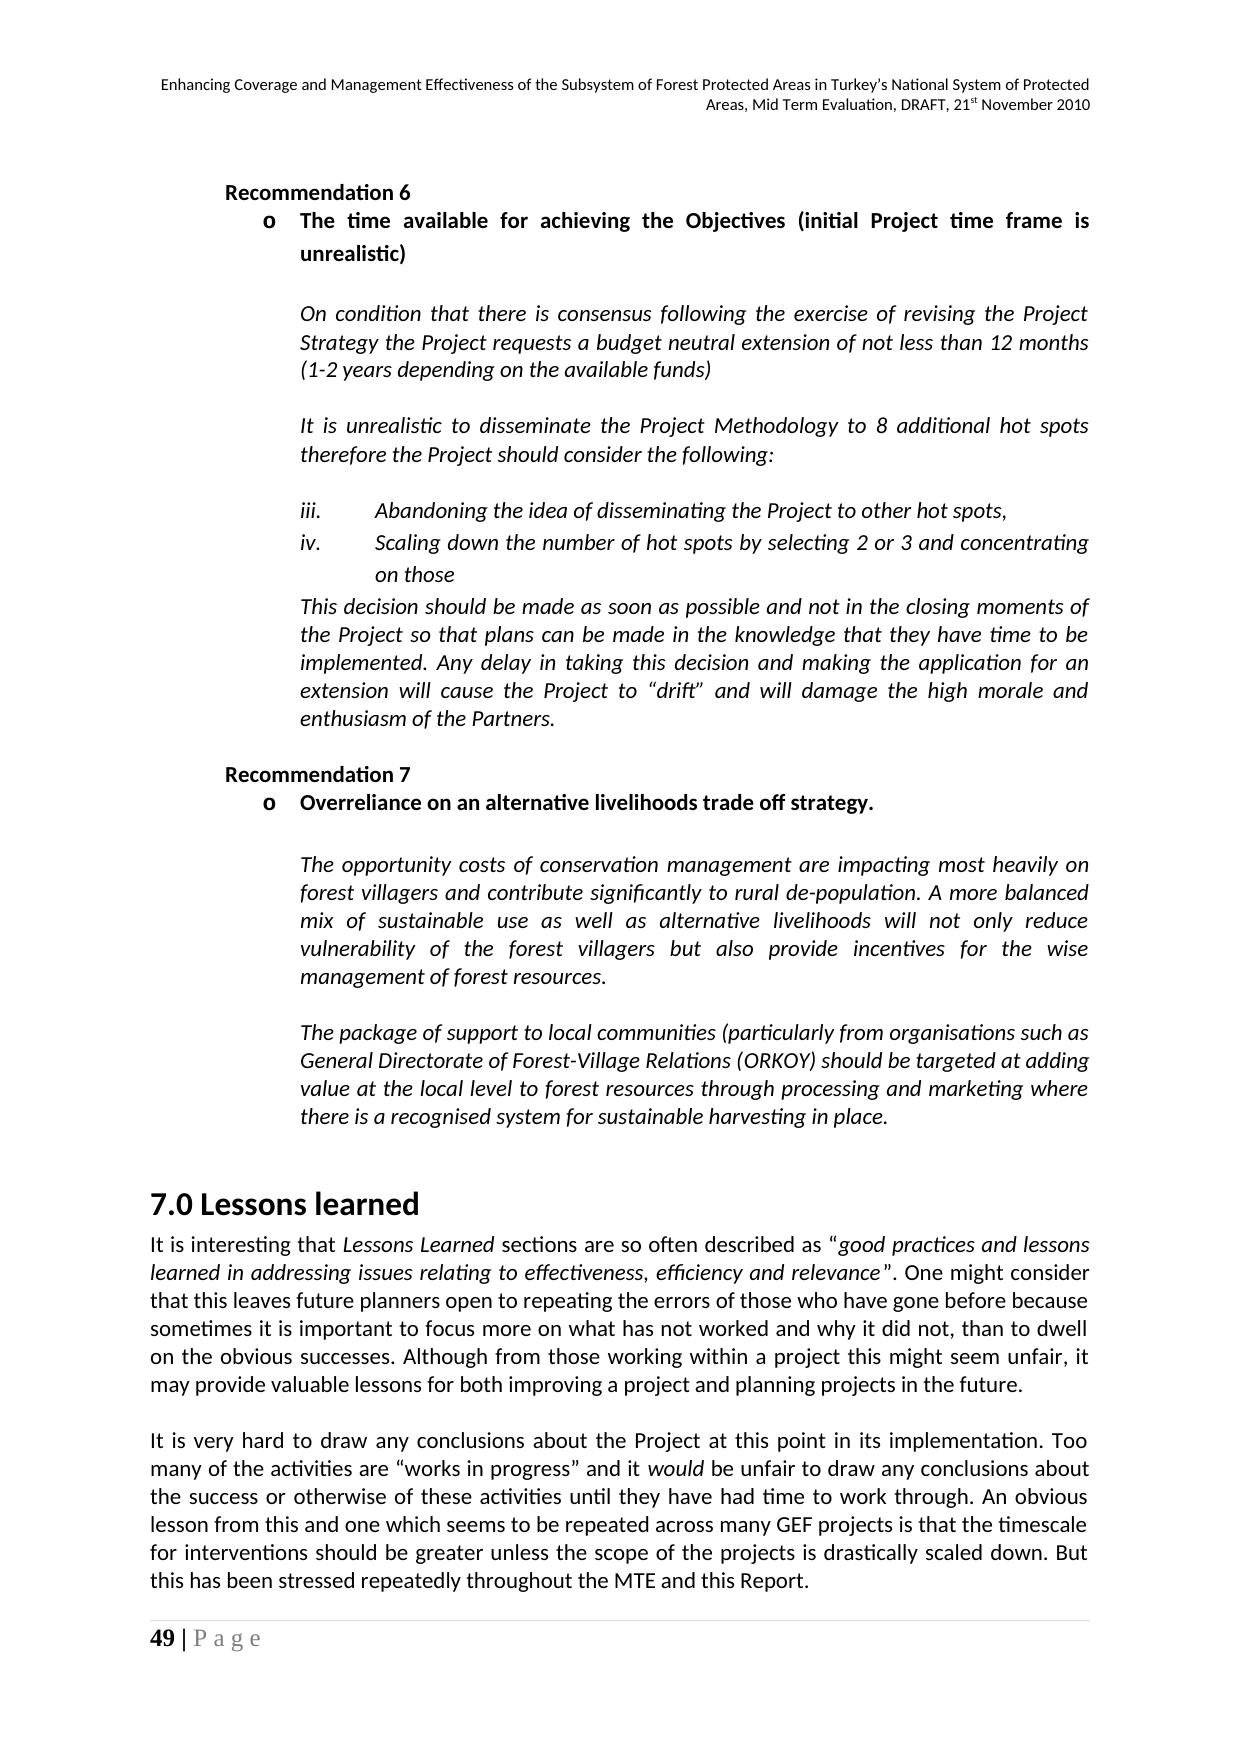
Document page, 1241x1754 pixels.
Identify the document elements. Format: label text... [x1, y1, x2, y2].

list It is unrealistic to disseminate the Project Methodology to 8 additional hot spots therefore the Project should consider the following: [300, 412, 1090, 468]
list Recommendation 7 [225, 760, 1090, 788]
text It is interesting that Lessons Learned sections are so often described as “good practices and lessons learned in addressing issues relating to effectiveness, efficiency and relevance”. One might consider that this leaves future planners open to repeating the errors of those who have gone before because sometimes it is important to focus more on what has not worked and why it did not, than to dwell on the obvious successes. Although from those working within a project this might seem unfair, it may provide valuable lessons for both improving a project and planning projects in the future. [150, 1230, 1090, 1398]
list Recommendation 6 [225, 178, 1090, 206]
text It is very hard to draw any conclusions about the Project at this point in its implementation. Too many of the activities are “works in progress” and it would be unfair to draw any conclusions about the success or otherwise of these activities until they have had time to work through. An obvious lesson from this and one which seems to be repeated across many GEF projects is that the timescale for interventions should be greater unless the scope of the projects is drastically scaled down. But this has been stressed repeatedly throughout the MTE and this Report. [150, 1426, 1090, 1594]
text The package of support to local communities (particularly from organisations such as General Directorate of Forest-Village Relations (ORKOY) should be targeted at adding value at the local level to forest resources through processing and marketing where there is a recognised system for sustainable harvesting in place. [300, 1018, 1090, 1130]
list Scaling down the number of hot spots by selecting 2 or 3 and concentrating on those [300, 528, 1090, 588]
list Overreliance on an alternative livelihoods trade off strategy. [262, 788, 1090, 818]
list The time available for achieving the Objectives (initial Project time frame is unrealistic) [262, 206, 1090, 267]
list This decision should be made as soon as possible and not in the closing moments of the Project so that plans can be made in the knowledge that they have time to be implemented. Any delay in taking this decision and making the application for an extension will cause the Project to “drift” and will damage the high morale and enthusiasm of the Partners. [300, 592, 1090, 732]
list Abandoning the idea of disseminating the Project to other hot spots, [300, 496, 1090, 524]
list On condition that there is consensus following the exercise of revising the Project Strategy the Project requests a budget neutral extension of not less than 12 months (1-2 years depending on the available funds) [300, 299, 1090, 384]
subtitle 7.0 Lessons learned [150, 1183, 1090, 1224]
list The opportunity costs of conservation management are impacting most heavily on forest villagers and contribute significantly to rural de-population. A more balanced mix of sustainable use as well as alternative livelihoods will not only reduce vulnerability of the forest villagers but also provide incentives for the wise management of forest resources. [300, 850, 1090, 990]
